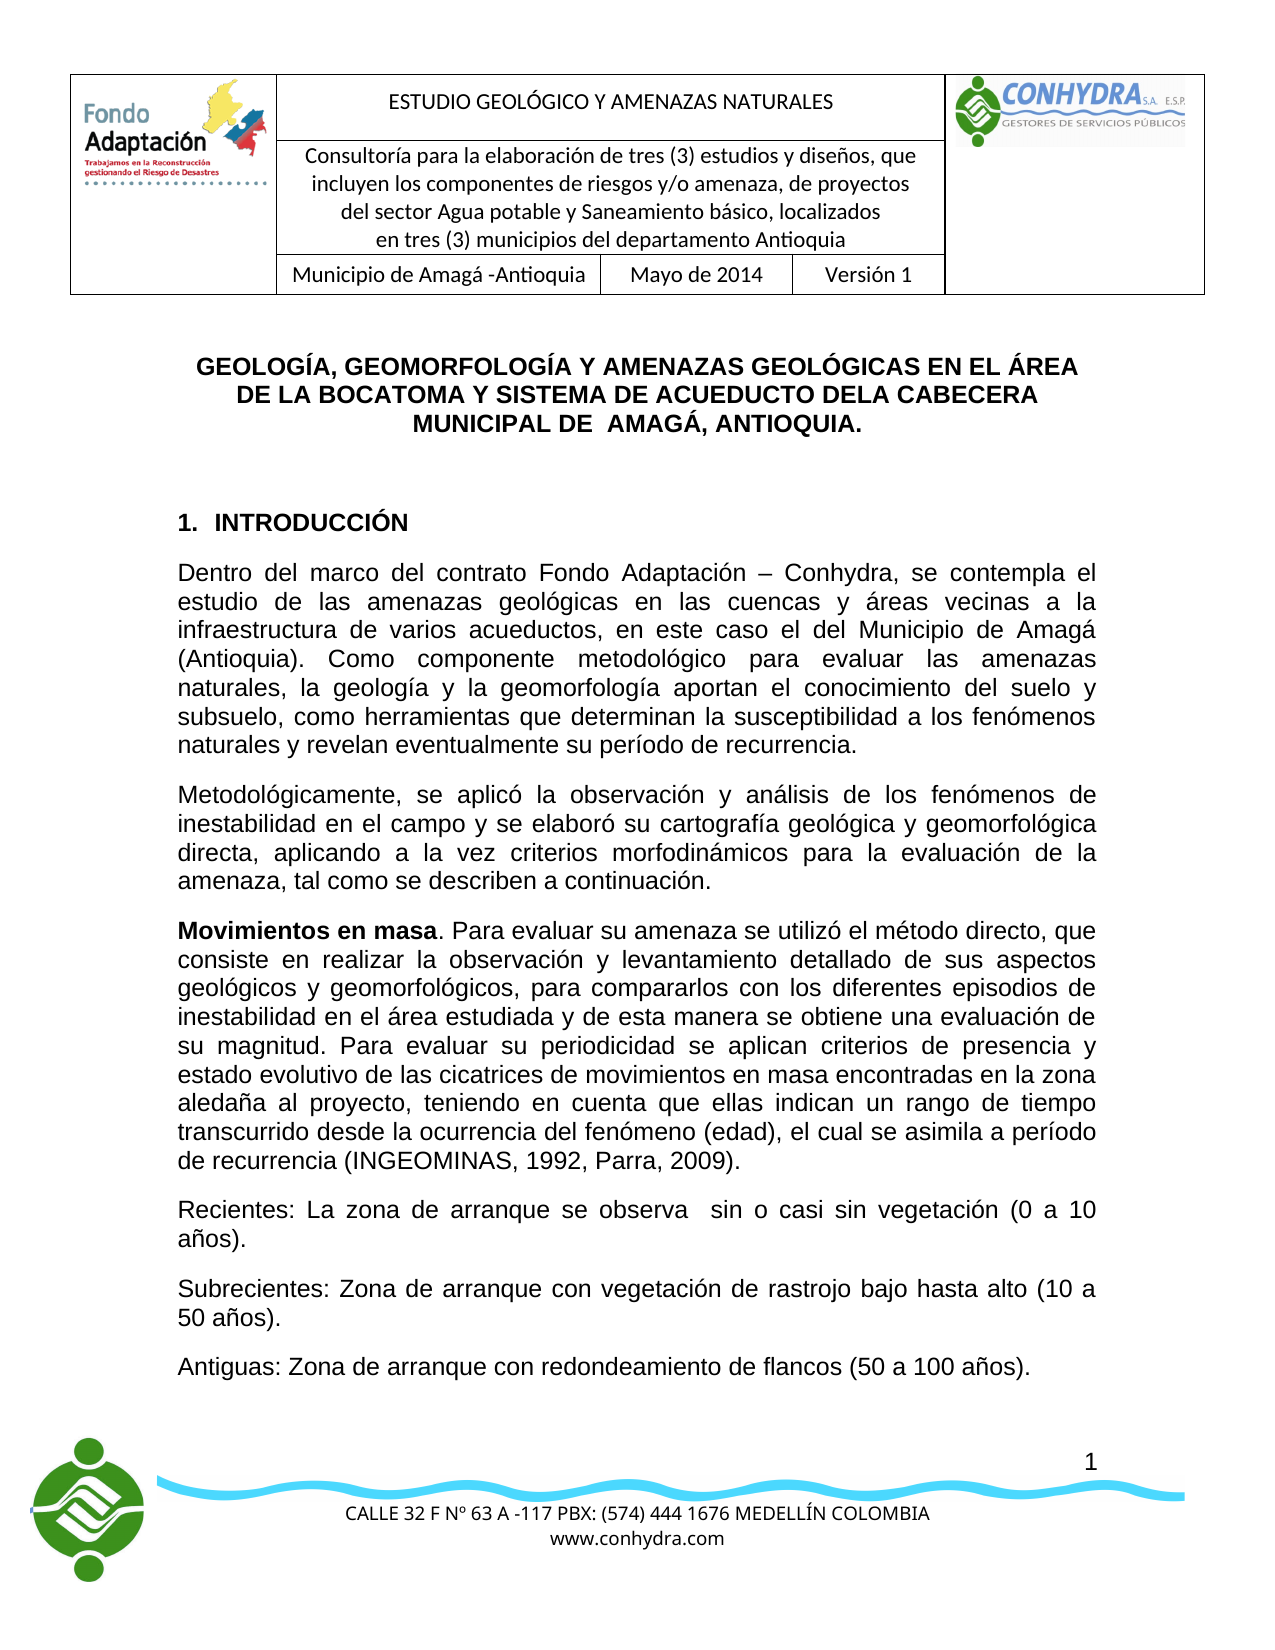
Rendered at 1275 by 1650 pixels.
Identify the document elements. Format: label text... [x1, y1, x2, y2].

text GEOLOGÍA, GEOMORFOLOGÍA Y AMENAZAS GEOLÓGICAS EN EL ÁREA DE LA BOCATOMA Y SISTEMA DE ACUEDUCTO DELA CABECERA MUNICIPAL DE AMAGÁ, ANTIOQUIA. [177, 352, 1098, 438]
text Movimientos en masa. Para evaluar su amenaza se utilizó el método directo, que consiste en realizar la observación y levantamiento detallado de sus aspectos geológicos y geomorfológicos, para compararlos con los diferentes episodios de inestabilidad en el área estudiada y de esta manera se obtiene una evaluación de su magnitud. Para evaluar su periodicidad se aplican criterios de presencia y estado evolutivo de las cicatrices de movimientos en masa encontradas en la zona aledaña al proyecto, teniendo en cuenta que ellas indican un rango de tiempo transcurrido desde la ocurrencia del fenómeno (edad), el cual se asimila a período de recurrencia (INGEOMINAS, 1992, Parra, 2009). [177, 916, 1098, 1175]
picture [30, 1432, 144, 1582]
text Metodológicamente, se aplicó la observación y análisis de los fenómenos de inestabilidad en el campo y se elaboró su cartografía geológica y geomorfológica directa, aplicando a la vez criterios morfodinámicos para la evaluación de la amenaza, tal como se describen a continuación. [177, 780, 1098, 895]
picture [84, 75, 267, 186]
text Recientes: La zona de arranque se observa sin o casi sin vegetación (0 a 10 años). [177, 1196, 1098, 1253]
picture [955, 75, 1186, 147]
list INTRODUCCIÓN [177, 508, 1098, 537]
text Dentro del marco del contrato Fondo Adaptación – Conhydra, se contempla el estudio de las amenazas geológicas en las cuencas y áreas vecinas a la infraestructura de varios acueductos, en este caso el del Municipio de Amagá (Antioquia). Como componente metodológico para evaluar las amenazas naturales, la geología y la geomorfología aportan el conocimiento del suelo y subsuelo, como herramientas que determinan la susceptibilidad a los fenómenos naturales y revelan eventualmente su período de recurrencia. [177, 558, 1098, 759]
picture [156, 1475, 1185, 1502]
text Subrecientes: Zona de arranque con vegetación de rastrojo bajo hasta alto (10 a 50 años). [177, 1274, 1098, 1331]
text Antiguas: Zona de arranque con redondeamiento de flancos (50 a 100 años). [177, 1352, 1098, 1381]
